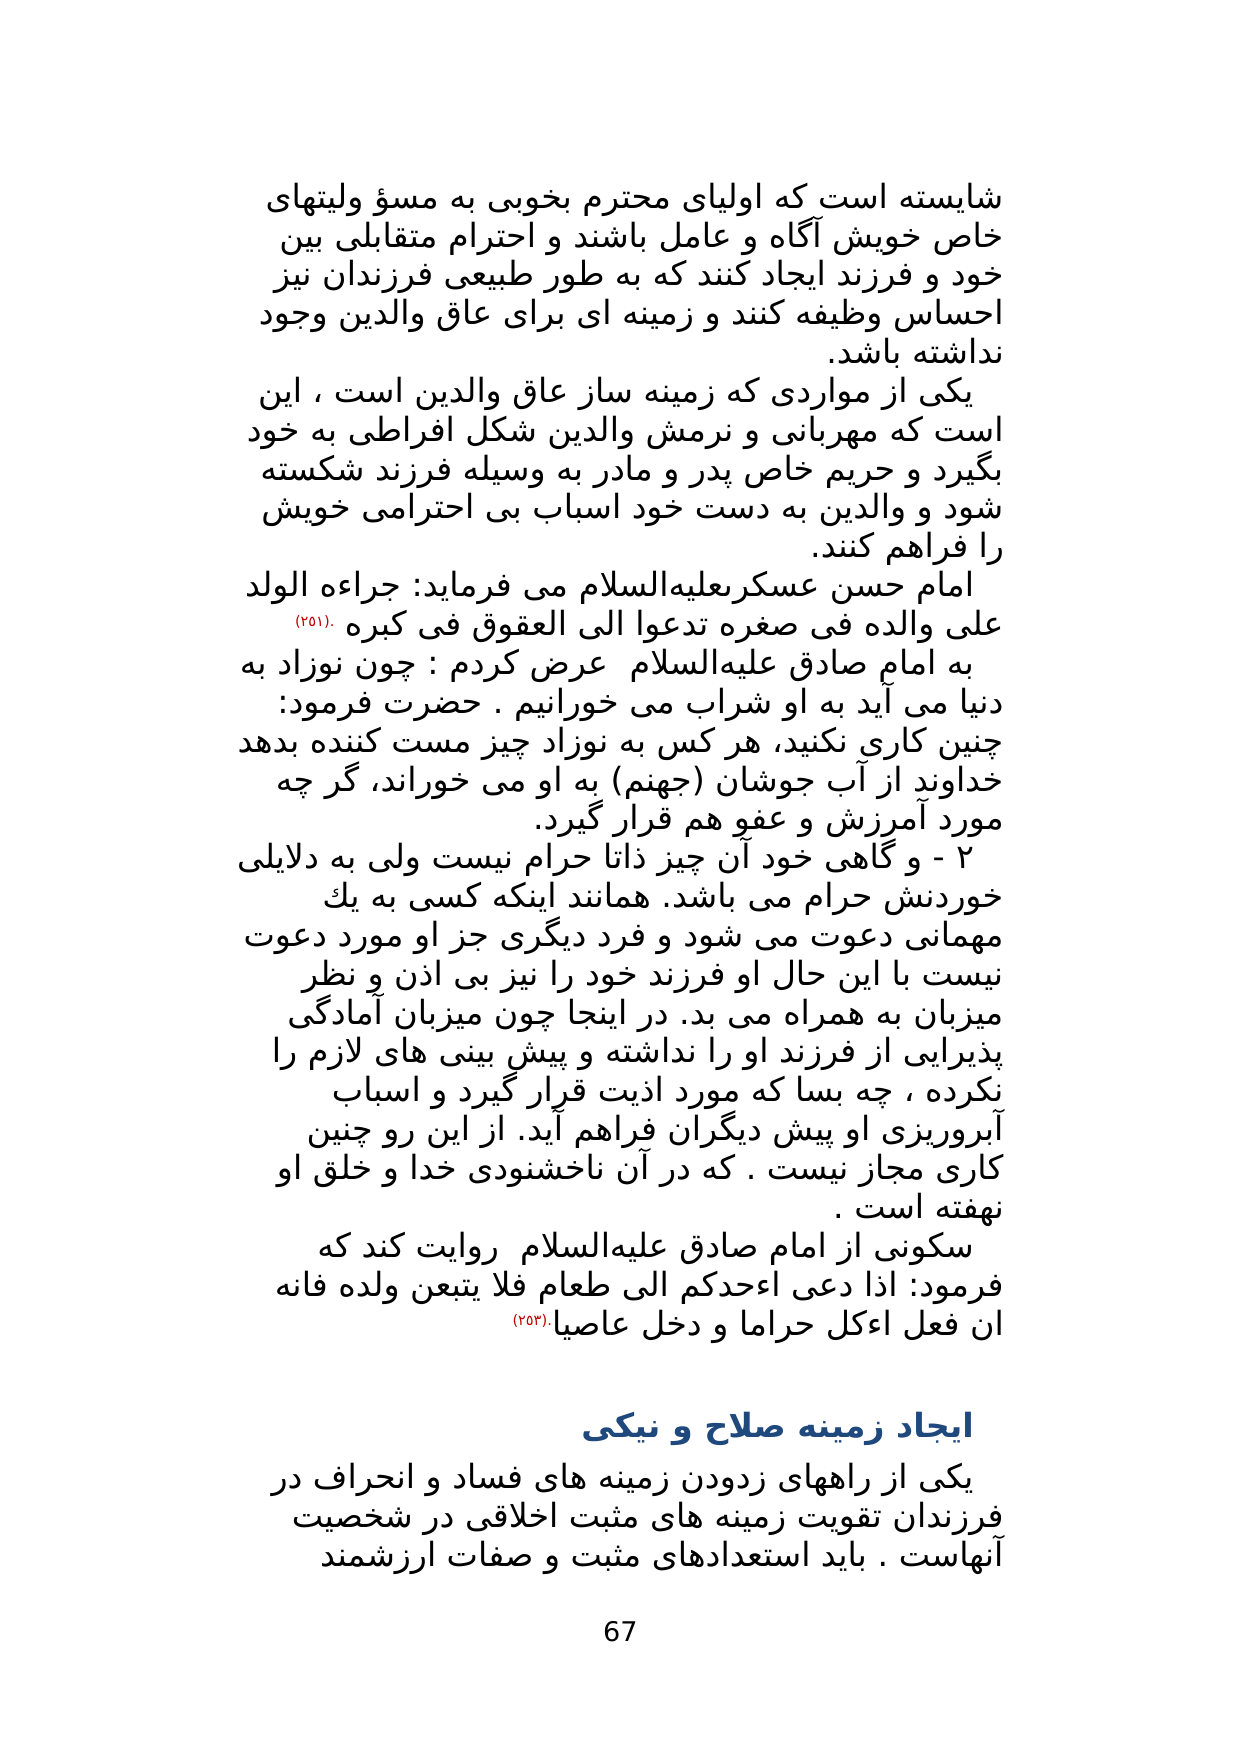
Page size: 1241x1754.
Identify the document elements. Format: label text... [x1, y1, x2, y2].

text به امام صادق عليه‌السلام عرض كردم : چون نوزاد به دنيا مى آيد به او شراب مى خورانيم . حضرت فرمود: چنين كارى نكنيد، هر كس به نوزاد چيز مست كننده بدهد خداوند از آب جوشان (جهنم) به او مى خوراند، گر چه مورد آمرزش و عفو هم قرار گيرد. [236, 643, 1004, 838]
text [236, 177, 1004, 371]
text ٢ - و گاهى خود آن چيز ذاتا حرام نيست ولى به دلايلى خوردنش حرام مى باشد. همانند اينكه كسى به يك مهمانى دعوت مى شود و فرد ديگرى جز او مورد دعوت نيست با اين حال او فرزند خود را نيز بى اذن و نظر ميزبان به همراه مى بد. در اينجا چون ميزبان آمادگى پذيرايى از فرزند او را نداشته و پيش بينى هاى لازم را نكرده ، چه بسا كه مورد اذيت قرار گيرد و اسباب آبروريزى او پيش ديگران فراهم آيد. از اين رو چنين كارى مجاز نيست . كه در آن ناخشنودى خدا و خلق او نهفته است . [236, 838, 1004, 1226]
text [236, 1457, 1004, 1574]
text سكونى از امام صادق عليه‌السلام روايت كند كه فرمود: اذا دعى اءحدكم الى طعام فلا يتبعن ولده فانه ان فعل اءكل حراما و دخل عاصيا.(٢٥٣) [236, 1226, 1004, 1343]
text امام حسن عسكرىعليه‌السلام مى فرمايد: جراءه الولد على والده فى صغره تدعوا الى العقوق فى كبره .(٢٥١) [236, 566, 1004, 643]
text يكى از مواردى كه زمينه ساز عاق والدين است ، اين است كه مهربانى و نرمش والدين شكل افراطى به خود بگيرد و حريم خاص پدر و مادر به وسيله فرزند شكسته شود و والدين به دست خود اسباب بى احترامى خويش را فراهم كنند. [236, 371, 1004, 566]
subtitle ايجاد زمينه صلاح و نيكى [236, 1406, 1004, 1445]
